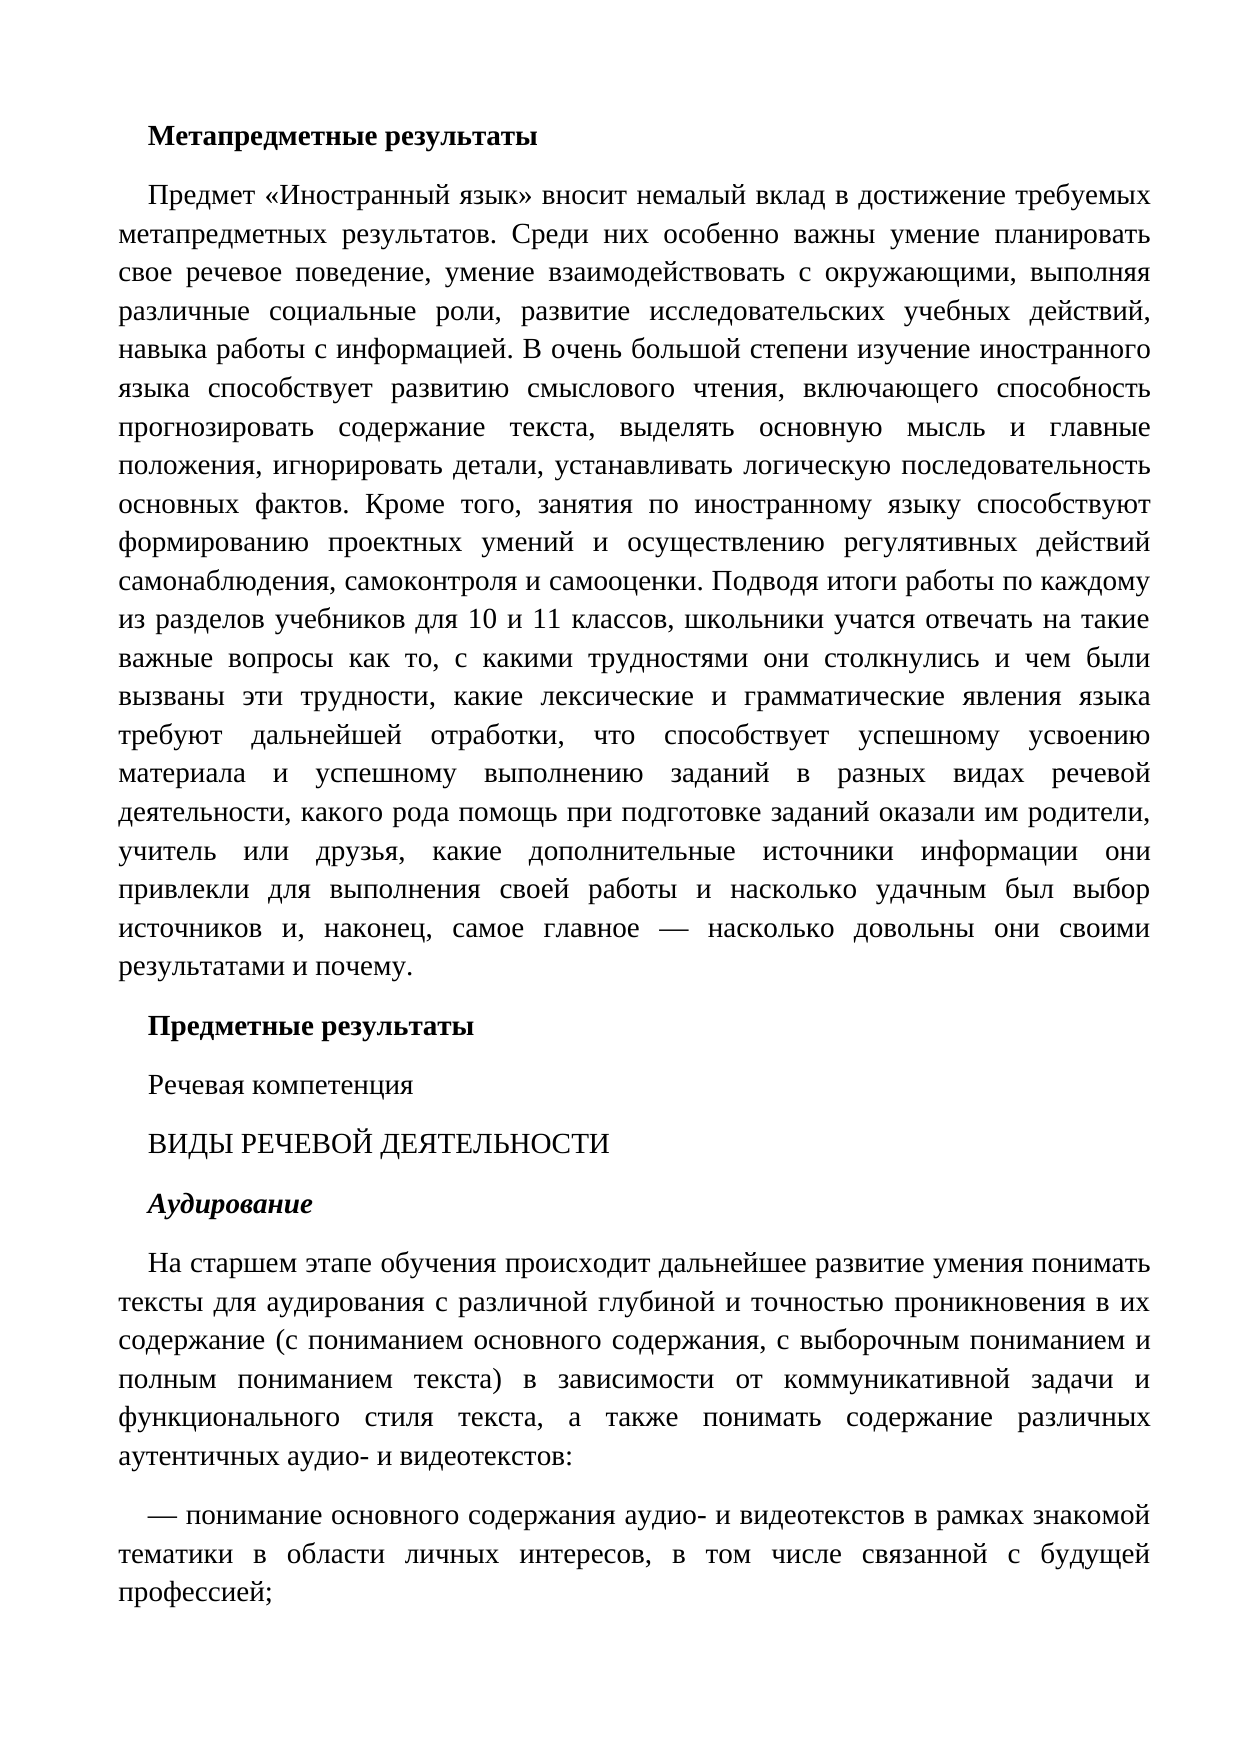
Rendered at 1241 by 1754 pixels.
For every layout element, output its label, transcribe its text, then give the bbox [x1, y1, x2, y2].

text Предметные результаты [118, 1008, 1152, 1041]
text Метапредметные результаты [118, 118, 1152, 152]
text Аудирование [118, 1186, 1152, 1219]
text ВИДЫ РЕЧЕВОЙ ДЕЯТЕЛЬНОСТИ [118, 1126, 1152, 1160]
text Предмет «Иностранный язык» вносит немалый вклад в достижение требуемых метапредметных результатов. Среди них особенно важны умение планировать свое речевое поведение, умение взаимодействовать с окружающими, выполняя различные социальные роли, развитие исследовательских учебных действий, навыка работы с информацией. В очень большой степени изучение иностранного языка способствует развитию смыслового чтения, включающего способность прогнозировать содержание текста, выделять основную мысль и главные положения, игнорировать детали, устанавливать логическую последовательность основных фактов. Кроме того, занятия по иностранному языку способствуют формированию проектных умений и осуществлению регулятивных действий самонаблюдения, самоконтроля и самооценки. Подводя итоги работы по каждому из разделов учебников для 10 и 11 классов, школьники учатся отвечать на такие важные вопросы как то, с какими трудностями они столкнулись и чем были вызваны эти трудности, какие лексические и грамматические явления языка требуют дальнейшей отработки, что способствует успешному усвоению материала и успешному выполнению заданий в разных видах речевой деятельности, какого рода помощь при подготовке заданий оказали им родители, учитель или друзья, какие дополнительные источники информации они привлекли для выполнения своей работы и насколько удачным был выбор источников и, наконец, самое главное — насколько довольны они своими результатами и почему. [118, 177, 1152, 982]
text Речевая компетенция [118, 1067, 1152, 1101]
text На старшем этапе обучения происходит дальнейшее развитие умения понимать тексты для аудирования с различной глубиной и точностью проникновения в их содержание (с пониманием основного содержания, с выборочным пониманием и полным пониманием текста) в зависимости от коммуникативной задачи и функционального стиля текста, а также понимать содержание различных аутентичных аудио- и видеотекстов: [118, 1245, 1152, 1471]
text — понимание основного содержания аудио- и видеотекстов в рамках знакомой тематики в области личных интересов, в том числе связанной с будущей профессией; [118, 1497, 1152, 1608]
